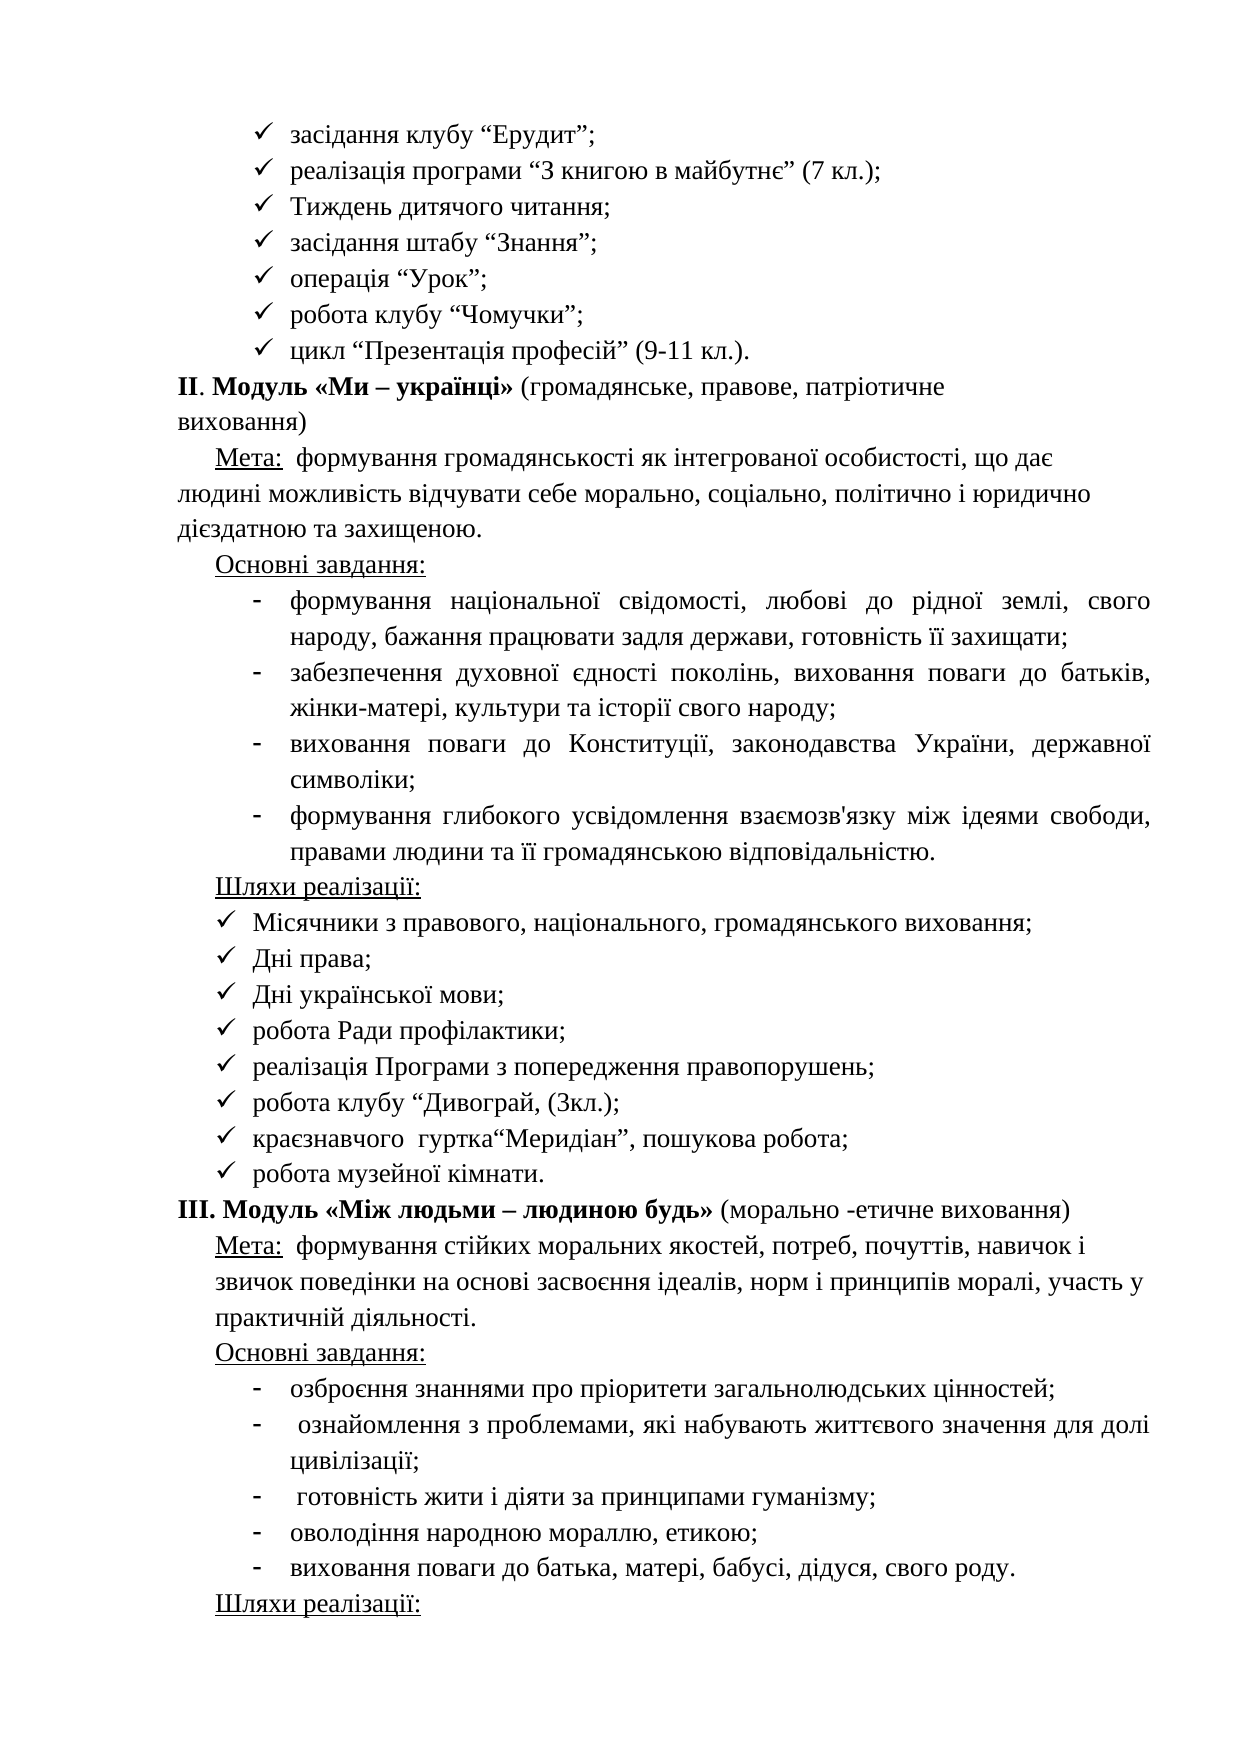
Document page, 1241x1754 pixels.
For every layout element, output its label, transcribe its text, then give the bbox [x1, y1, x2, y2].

list робота клубу “Дивограй, (3кл.); [215, 1086, 1152, 1117]
list реалізація Програми з попередження правопорушень; [215, 1050, 1152, 1081]
list цикл “Презентація професій” (9-11 кл.). [252, 334, 1152, 365]
list Дні української мови; [215, 978, 1152, 1009]
text ІІІ. Модуль «Між людьми – людиною будь» (морально -етичне виховання) [177, 1193, 1152, 1225]
list реалізація програми “З книгою в майбутнє” (7 кл.); [252, 154, 1152, 185]
text Основні завдання: [215, 1336, 1152, 1368]
text виховання) [177, 405, 1166, 437]
list оволодіння народною мораллю, етикою; [252, 1516, 1152, 1547]
list робота Ради профілактики; [215, 1014, 1152, 1045]
text ІІ. Модуль «Ми – українці» (громадянське, правове, патріотичне [177, 370, 1152, 401]
list краєзнавчого гуртка“Меридіан”, пошукова робота; [215, 1122, 1152, 1153]
list виховання поваги до батька, матері, бабусі, дідуся, свого роду. [252, 1552, 1152, 1583]
list Дні права; [215, 942, 1152, 973]
text Мета: формування громадянськості як інтегрованої особистості, що дає [215, 441, 1152, 472]
list операція “Урок”; [252, 262, 1152, 293]
list озброєння знаннями про пріоритети загальнолюдських цінностей; [252, 1372, 1152, 1403]
list Місячники з правового, національного, громадянського виховання; [215, 906, 1152, 937]
list готовність жити і діяти за принципами гуманізму; [252, 1480, 1152, 1511]
list формування національної свідомості, любові до рідної землі, свого народу, бажання працювати задля держави, готовність її захищати; [252, 584, 1152, 651]
list Тиждень дитячого читання; [252, 190, 1152, 221]
list робота музейної кімнати. [215, 1158, 1152, 1189]
list засідання клубу “Ерудит”; [252, 118, 1152, 149]
text Шляхи реалізації: [215, 870, 1152, 901]
list ознайомлення з проблемами, які набувають життєвого значення для долі цивілізації; [252, 1408, 1152, 1475]
list формування глибокого усвідомлення взаємозв'язку між ідеями свободи, правами людини та її громадянською відповідальністю. [252, 799, 1152, 866]
text Мета: формування стійких моральних якостей, потреб, почуттів, навичок і звичок поведінки на основі засвоєння ідеалів, норм і принципів моралі, участь у практичній діяльності. [215, 1229, 1152, 1332]
list забезпечення духовної єдності поколінь, виховання поваги до батьків, жінки-матері, культури та історії свого народу; [252, 656, 1152, 723]
text людині можливість відчувати себе морально, соціально, політично і юридично дієздатною та захищеною. [177, 477, 1152, 544]
text Основні завдання: [215, 548, 1152, 579]
text Шляхи реалізації: [215, 1587, 1152, 1619]
list виховання поваги до Конституції, законодавства України, державної символіки; [252, 727, 1152, 794]
list засідання штабу “Знання”; [252, 226, 1152, 257]
list робота клубу “Чомучки”; [252, 298, 1152, 329]
